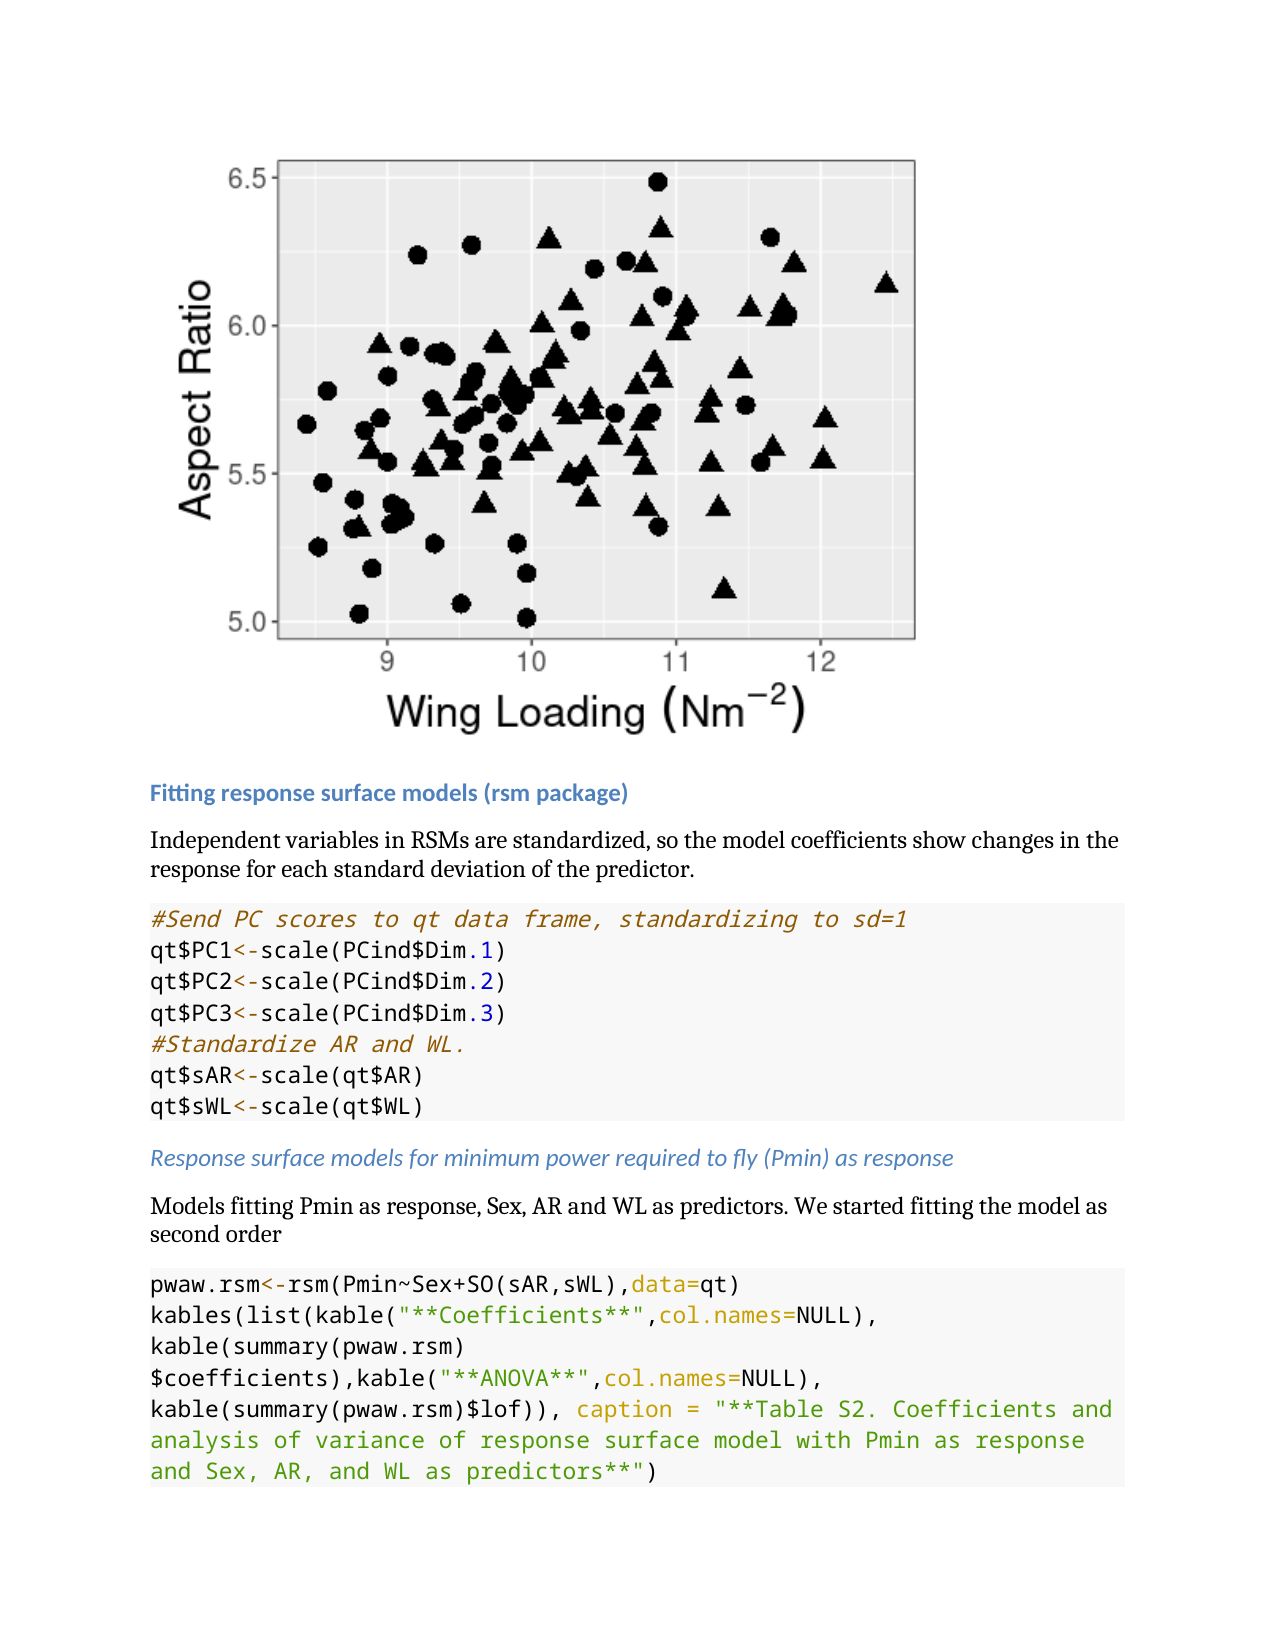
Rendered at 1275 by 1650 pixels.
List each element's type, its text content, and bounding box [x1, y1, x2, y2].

picture [168, 150, 927, 757]
text pwaw.rsm<-rsm(Pmin~Sex+SO(sAR,sWL),data=qt) kables(list(kable("**Coefficients**",col.names=NULL), kable(summary(pwaw.rsm)$coefficients),kable("**ANOVA**",col.names=NULL), kable(summary(pwaw.rsm)$lof)), caption = "**Table S2. Coefficients and analysis of variance of response surface model with Pmin as response and Sex, AR, and WL as predictors**") [466, 1268, 1125, 1487]
text #Send PC scores to qt data frame, standardizing to sd=1 qt$PC1<-scale(PCind$Dim.1) qt$PC2<-scale(PCind$Dim.2) qt$PC3<-scale(PCind$Dim.3) #Standardize AR and WL. qt$sAR<-scale(qt$AR) qt$sWL<-scale(qt$WL) [425, 903, 1125, 1121]
text Independent variables in RSMs are standardized, so the model coefficients show changes in the response for each standard deviation of the predictor. [150, 826, 1125, 884]
subtitle Fitting response surface models (rsm package) [150, 777, 1125, 808]
subtitle Response surface models for minimum power required to fly (Pmin) as response [150, 1142, 1125, 1173]
text Models fitting Pmin as response, Sex, AR and WL as predictors. We started fitting the model as second order [150, 1192, 1125, 1249]
